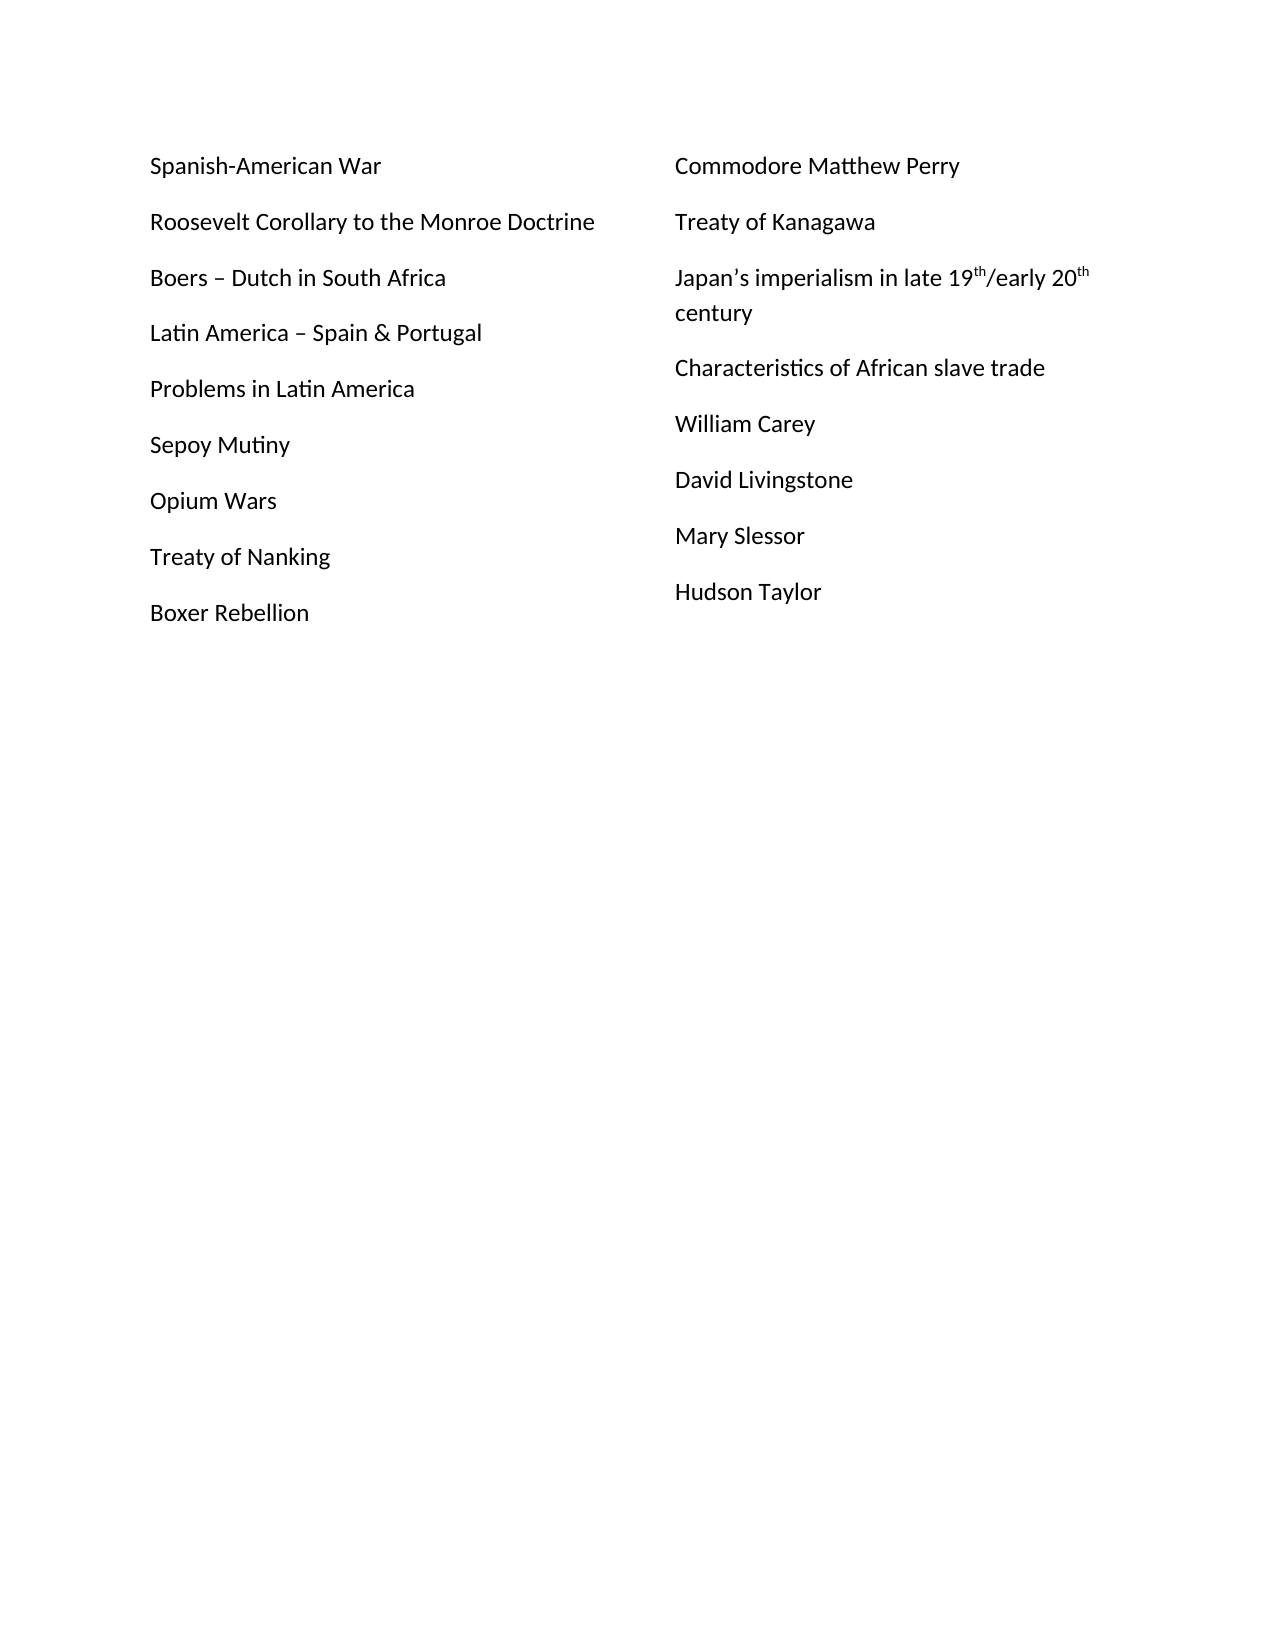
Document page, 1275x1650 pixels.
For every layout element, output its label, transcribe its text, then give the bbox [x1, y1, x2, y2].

text Sepoy Mutiny [150, 429, 600, 460]
text Japan’s imperialism in late 19th/early 20th century [675, 262, 1125, 327]
text Opium Wars [150, 485, 600, 516]
text Boxer Rebellion [150, 597, 600, 627]
text Commodore Matthew Perry [675, 150, 1125, 181]
text Mary Slessor [675, 520, 1125, 551]
text Treaty of Nanking [150, 541, 600, 571]
text Boers – Dutch in South Africa [150, 262, 600, 292]
text Problems in Latin America [150, 373, 600, 404]
text Treaty of Kanagawa [675, 206, 1125, 236]
text Latin America – Spain & Portugal [150, 317, 600, 348]
text William Carey [675, 408, 1125, 439]
text Characteristics of African slave trade [675, 352, 1125, 383]
text Spanish-American War [150, 150, 600, 181]
text Roosevelt Corollary to the Monroe Doctrine [150, 206, 600, 236]
text David Livingstone [675, 464, 1125, 495]
text Hudson Taylor [675, 576, 1125, 606]
